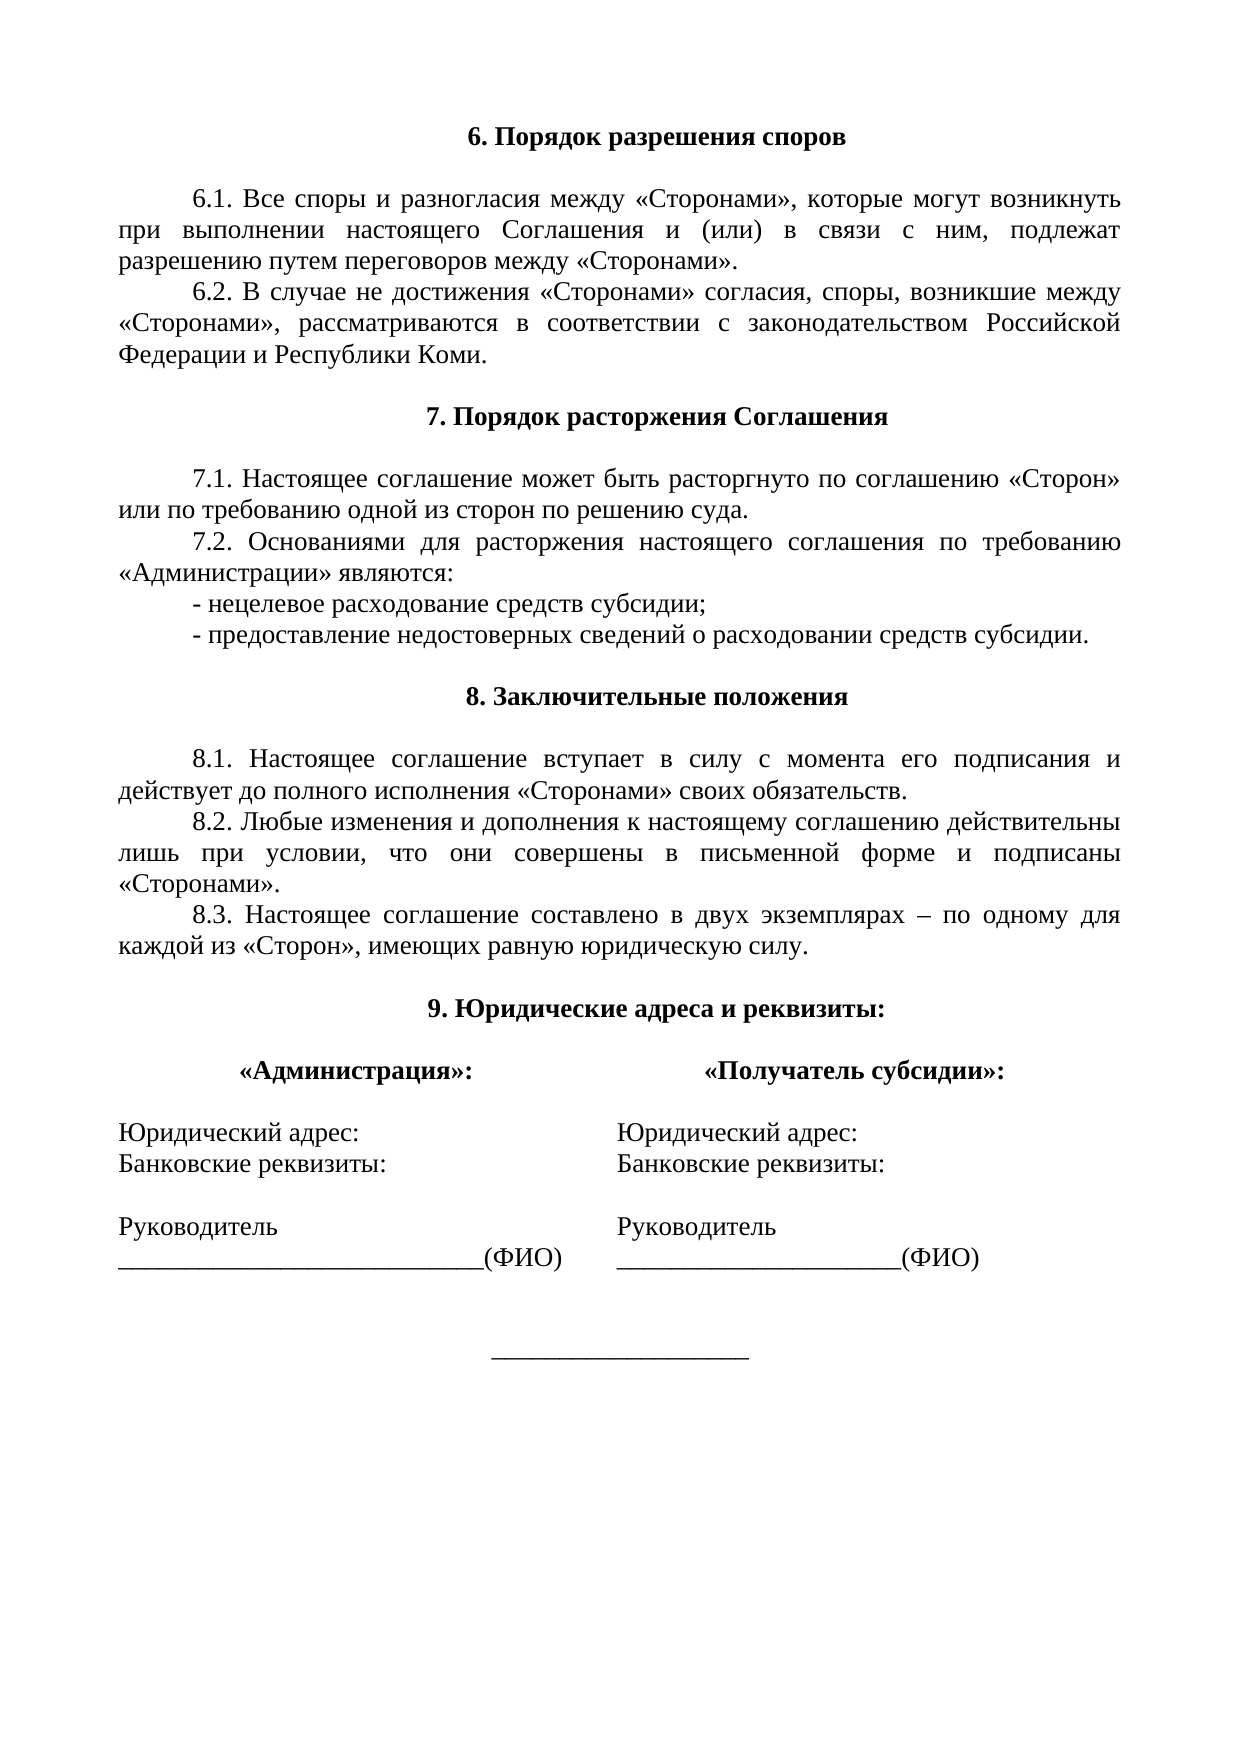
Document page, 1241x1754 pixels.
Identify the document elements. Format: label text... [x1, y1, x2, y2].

text 7.2. Основаниями для расторжения настоящего соглашения по требованию «Администрации» являются: [118, 524, 1122, 587]
text - нецелевое расходование средств субсидии; [118, 587, 1122, 618]
text 7.1. Настоящее соглашение может быть расторгнуто по соглашению «Сторон» или по требованию одной из сторон по решению суда. [118, 462, 1122, 524]
text 9. Юридические адреса и реквизиты: [192, 992, 1122, 1023]
text 8.1. Настоящее соглашение вступает в силу с момента его подписания и действует до полного исполнения «Сторонами» своих обязательств. [118, 743, 1122, 805]
text 8. Заключительные положения [118, 680, 1122, 711]
text 8.2. Любые изменения и дополнения к настоящему соглашению действительны лишь при условии, что они совершены в письменной форме и подписаны «Сторонами». [118, 805, 1122, 898]
table_cell Юридический адрес: Банковские реквизиты: Руководитель ___________________________(ФИО) [107, 1085, 605, 1272]
text 8.3. Настоящее соглашение составлено в двух экземплярах – по одному для каждой из «Сторон», имеющих равную юридическую силу. [118, 898, 1122, 961]
table_header «Администрация»: [107, 1054, 605, 1085]
text - предоставление недостоверных сведений о расходовании средств субсидии. [118, 618, 1122, 649]
table_header «Получатель субсидии»: [605, 1054, 1104, 1085]
text ___________________ [118, 1331, 1122, 1362]
text 6. Порядок разрешения споров [118, 120, 1122, 151]
text 6.2. В случае не достижения «Сторонами» согласия, споры, возникшие между «Сторонами», рассматриваются в соответствии с законодательством Российской Федерации и Республики Коми. [118, 275, 1122, 369]
text 6.1. Все споры и разногласия между «Сторонами», которые могут возникнуть при выполнении настоящего Соглашения и (или) в связи с ним, подлежат разрешению путем переговоров между «Сторонами». [118, 182, 1122, 275]
table_cell Юридический адрес: Банковские реквизиты: Руководитель _____________________(ФИО) [605, 1085, 1104, 1272]
text 7. Порядок расторжения Соглашения [118, 400, 1122, 431]
